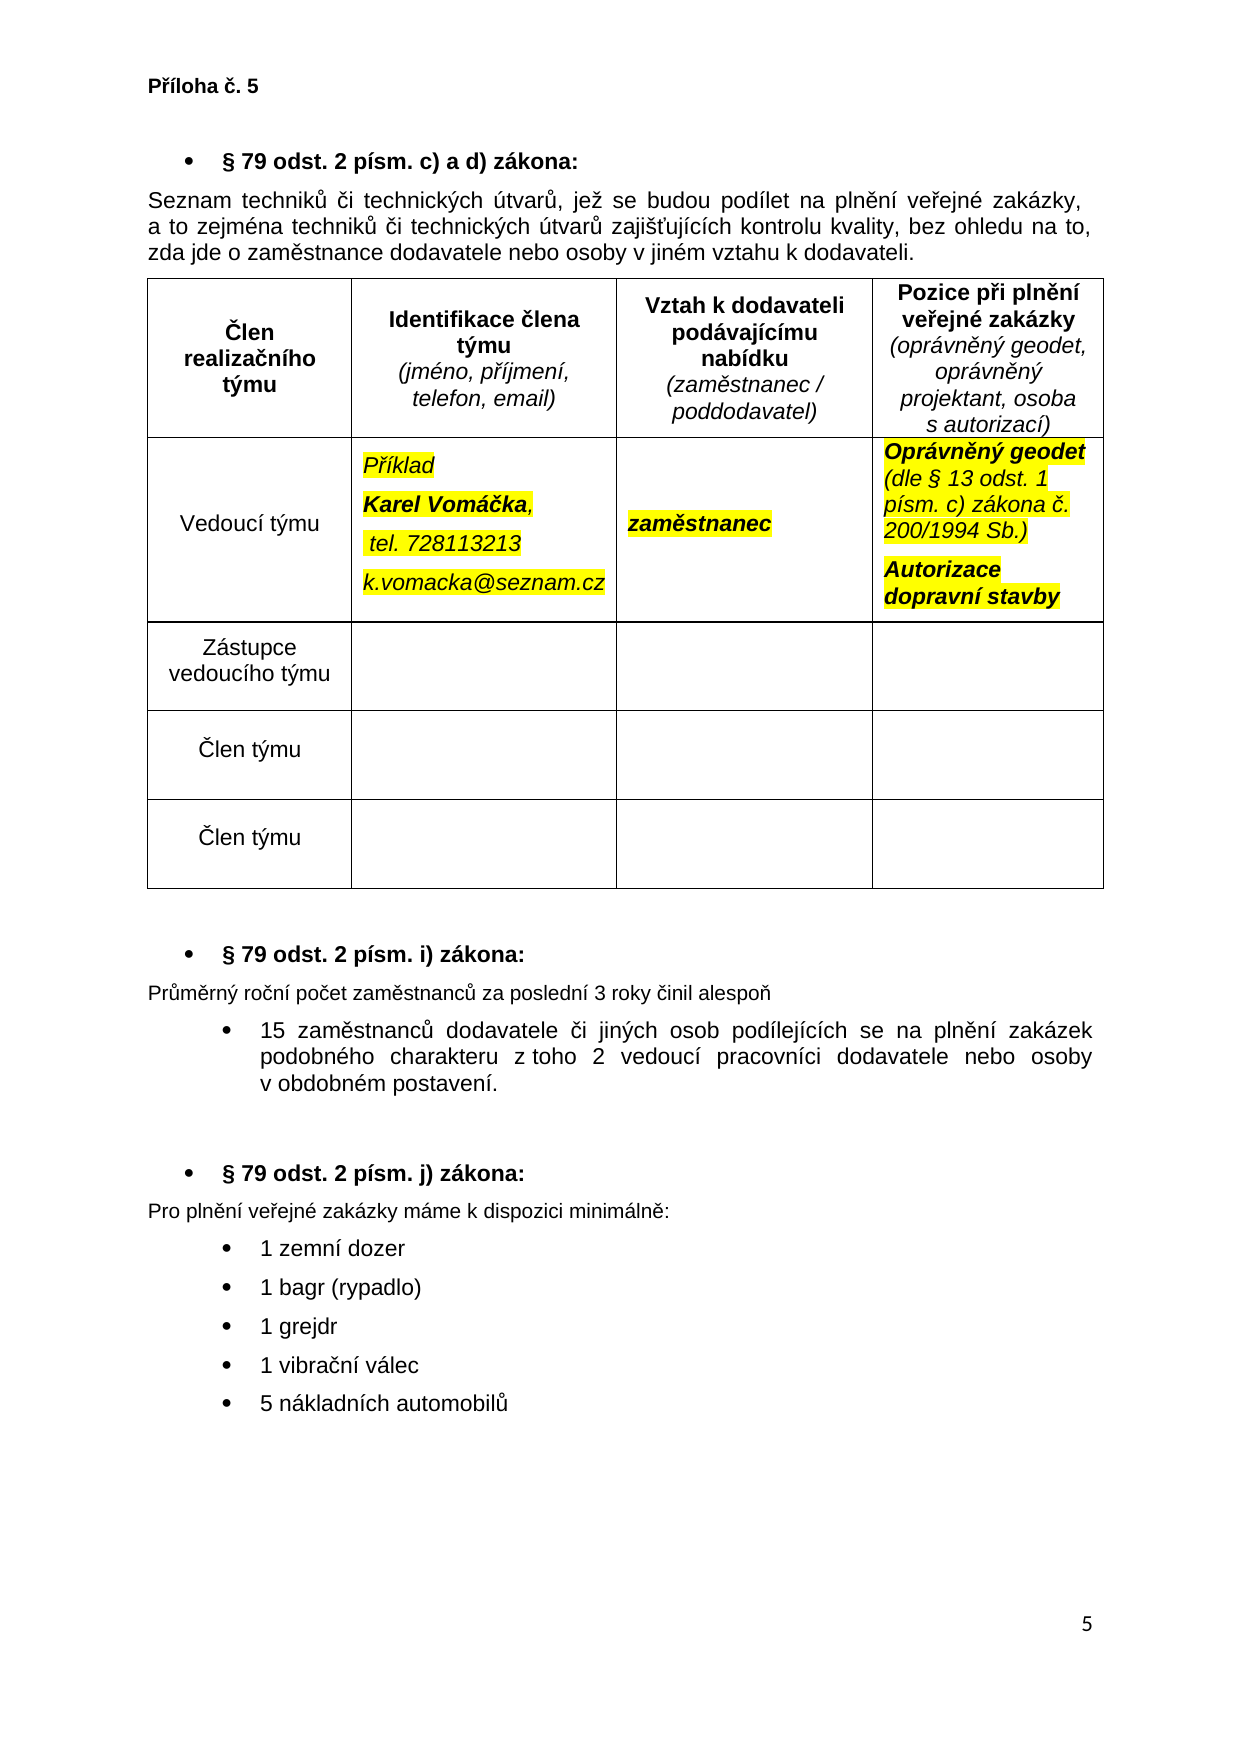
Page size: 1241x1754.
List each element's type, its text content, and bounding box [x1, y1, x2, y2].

table_cell Člen týmu [148, 711, 351, 799]
text § 79 odst. 2 písm. c) a d) zákona: [185, 148, 1093, 174]
text 1 grejdr [223, 1313, 1093, 1339]
text Průměrný roční počet zaměstnanců za poslední 3 roky činil alespoň [148, 980, 1093, 1004]
table_cell [352, 623, 616, 710]
table_cell Vedoucí týmu [148, 438, 351, 621]
table_cell zaměstnanec [617, 438, 872, 621]
text 5 nákladních automobilů [223, 1390, 1093, 1417]
table_cell [873, 623, 1103, 710]
table_cell Oprávněný geodet (dle § 13 odst. 1 písm. c) zákona č. 200/1994 Sb.) Autorizace dopravní stavby [873, 438, 1103, 621]
table_cell [617, 623, 872, 710]
table_header Identifikace člena týmu (jméno, příjmení, telefon, email) [352, 279, 616, 437]
table_cell [352, 711, 616, 799]
text Seznam techniků či technických útvarů, jež se budou podílet na plnění veřejné zakázky, a to zejména techniků či technických útvarů zajišťujících kontrolu kvality, bez ohledu na to, zda jde o zaměstnance dodavatele nebo osoby v jiném vztahu k dodavateli. [148, 187, 1093, 266]
table_cell Člen týmu [148, 800, 351, 887]
text 1 vibrační válec [223, 1352, 1093, 1378]
table_cell [617, 711, 872, 799]
text 15 zaměstnanců dodavatele či jiných osob podílejících se na plnění zakázek podobného charakteru z toho 2 vedoucí pracovníci dodavatele nebo osoby v obdobném postavení. [223, 1017, 1093, 1096]
table_header Pozice při plnění veřejné zakázky (oprávněný geodet, oprávněný projektant, osoba s autorizací) [873, 279, 1103, 437]
text 1 zemní dozer [223, 1235, 1093, 1261]
table_header Vztah k dodavateli podávajícímu nabídku (zaměstnanec / poddodavatel) [617, 279, 872, 437]
text § 79 odst. 2 písm. i) zákona: [185, 941, 1093, 968]
table_cell Zástupce vedoucího týmu [148, 623, 351, 710]
table_cell [352, 800, 616, 887]
table_cell [873, 800, 1103, 887]
table_cell Příklad Karel Vomáčka, tel. 728113213 k.vomacka@seznam.cz [352, 438, 616, 621]
text Pro plnění veřejné zakázky máme k dispozici minimálně: [148, 1198, 1093, 1222]
text 1 bagr (rypadlo) [223, 1274, 1093, 1300]
text § 79 odst. 2 písm. j) zákona: [185, 1160, 1093, 1186]
table_cell [617, 800, 872, 887]
table_header Člen realizačního týmu [148, 279, 351, 437]
table_cell [873, 711, 1103, 799]
